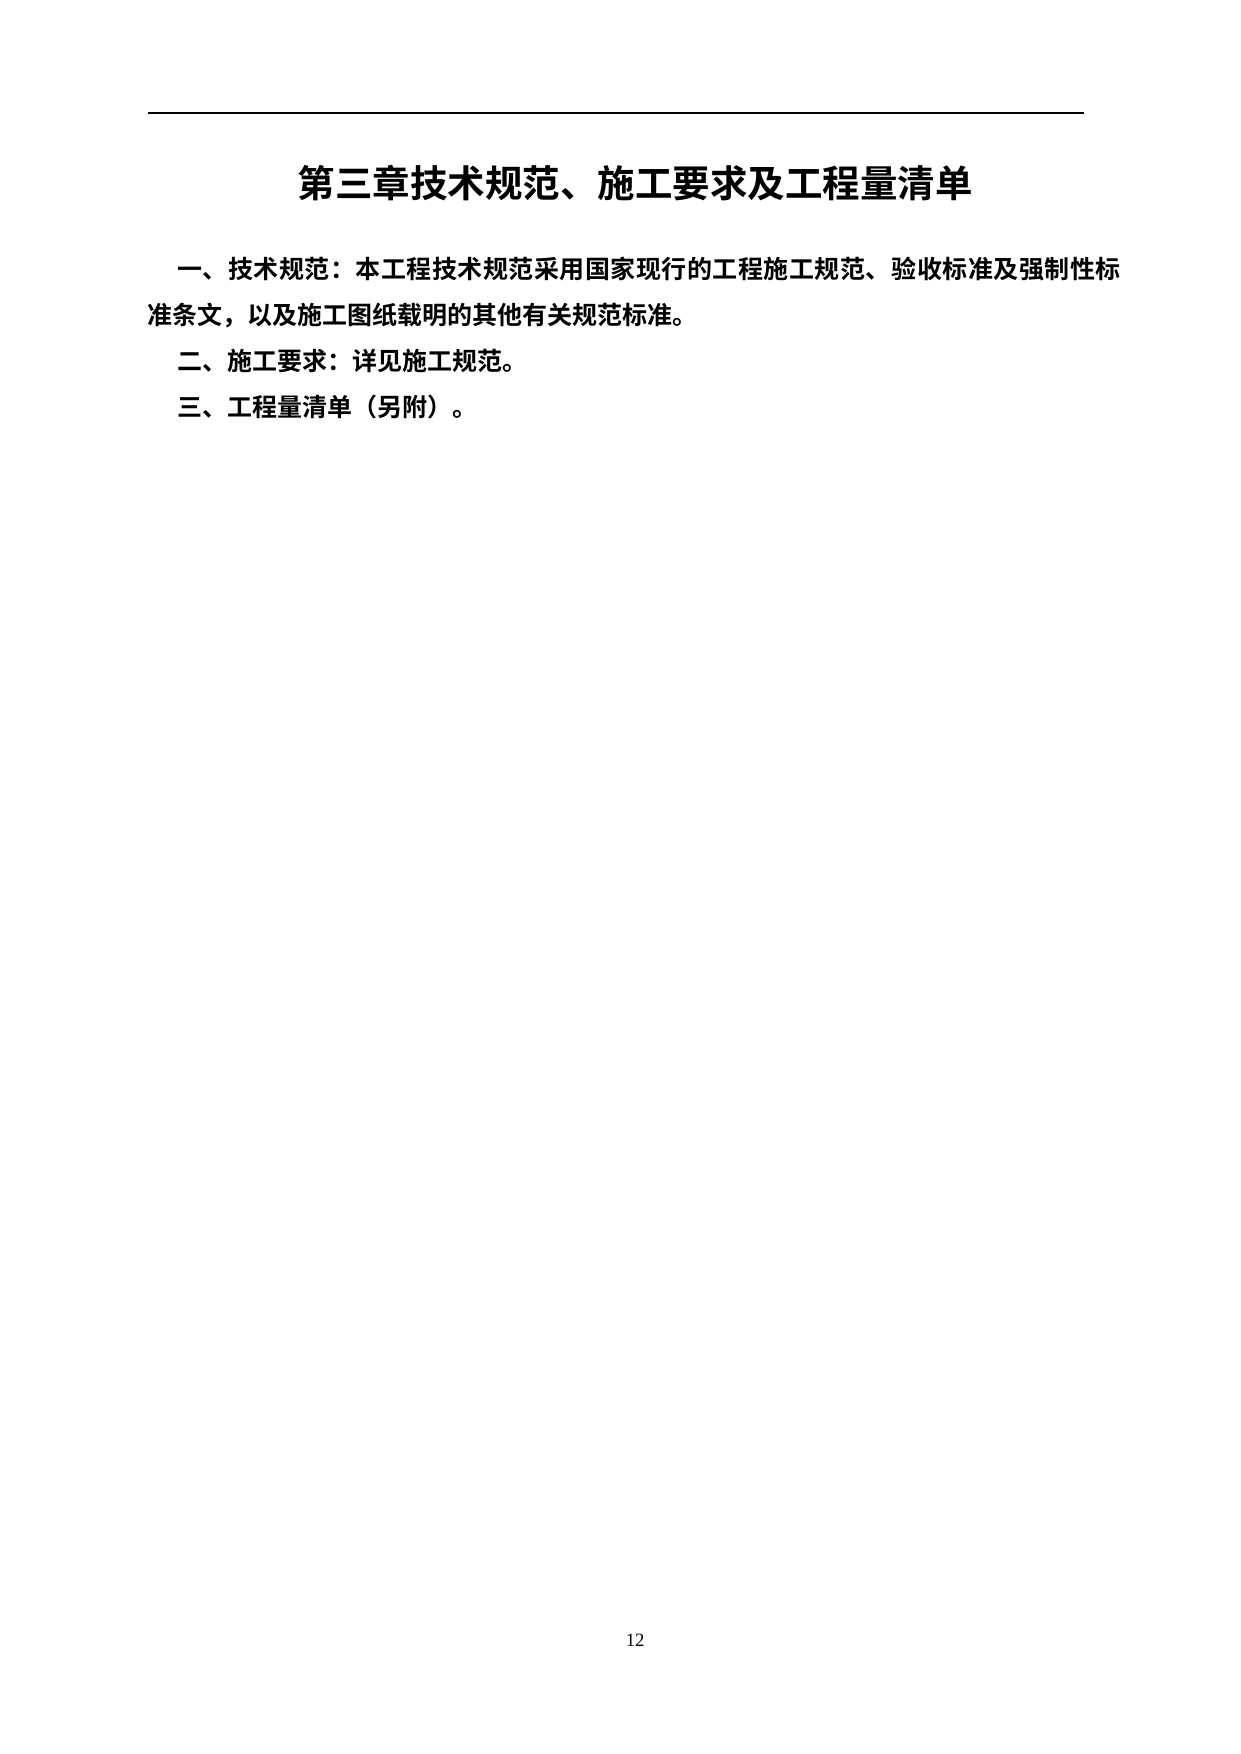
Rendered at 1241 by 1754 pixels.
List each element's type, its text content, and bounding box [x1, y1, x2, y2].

text 一、技术规范：本工程技术规范采用国家现行的工程施工规范、验收标准及强制性标准条文，以及施工图纸载明的其他有关规范标准。 [148, 242, 1122, 334]
text 二、施工要求：详见施工规范。 [148, 334, 1122, 380]
text 三、工程量清单（另附）。 [148, 380, 1122, 426]
subtitle 第三章技术规范、施工要求及工程量清单 [148, 153, 1122, 208]
